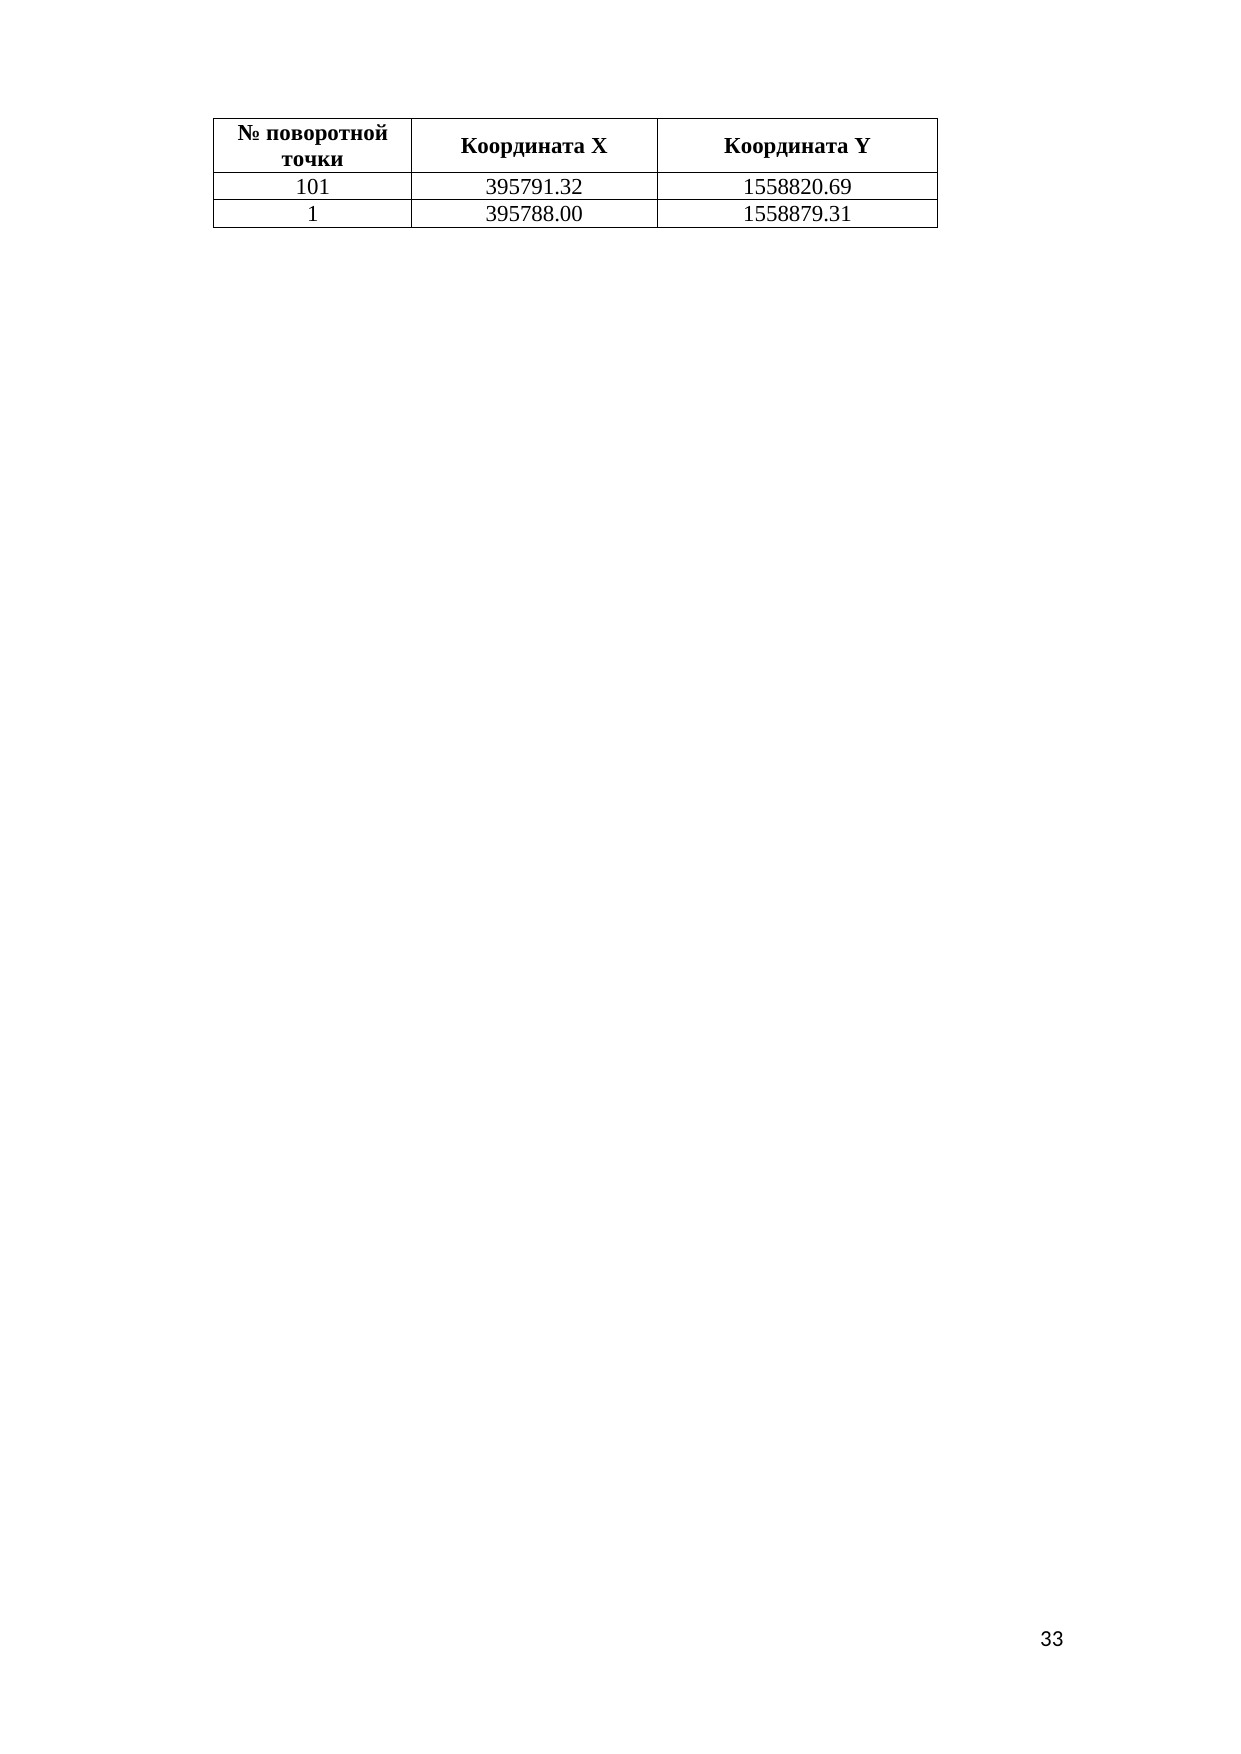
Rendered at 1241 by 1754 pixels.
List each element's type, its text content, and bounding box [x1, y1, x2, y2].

table_header Координата Y [658, 119, 937, 172]
table_header Координата X [412, 119, 657, 172]
table_cell 101 [214, 173, 411, 199]
table_cell 395788.00 [412, 200, 657, 227]
table_cell 1558820.69 [658, 173, 937, 199]
table_header № поворотной точки [214, 119, 411, 172]
table_cell 1558879.31 [658, 200, 937, 227]
table_cell 1 [214, 200, 411, 227]
table_cell 395791.32 [412, 173, 657, 199]
